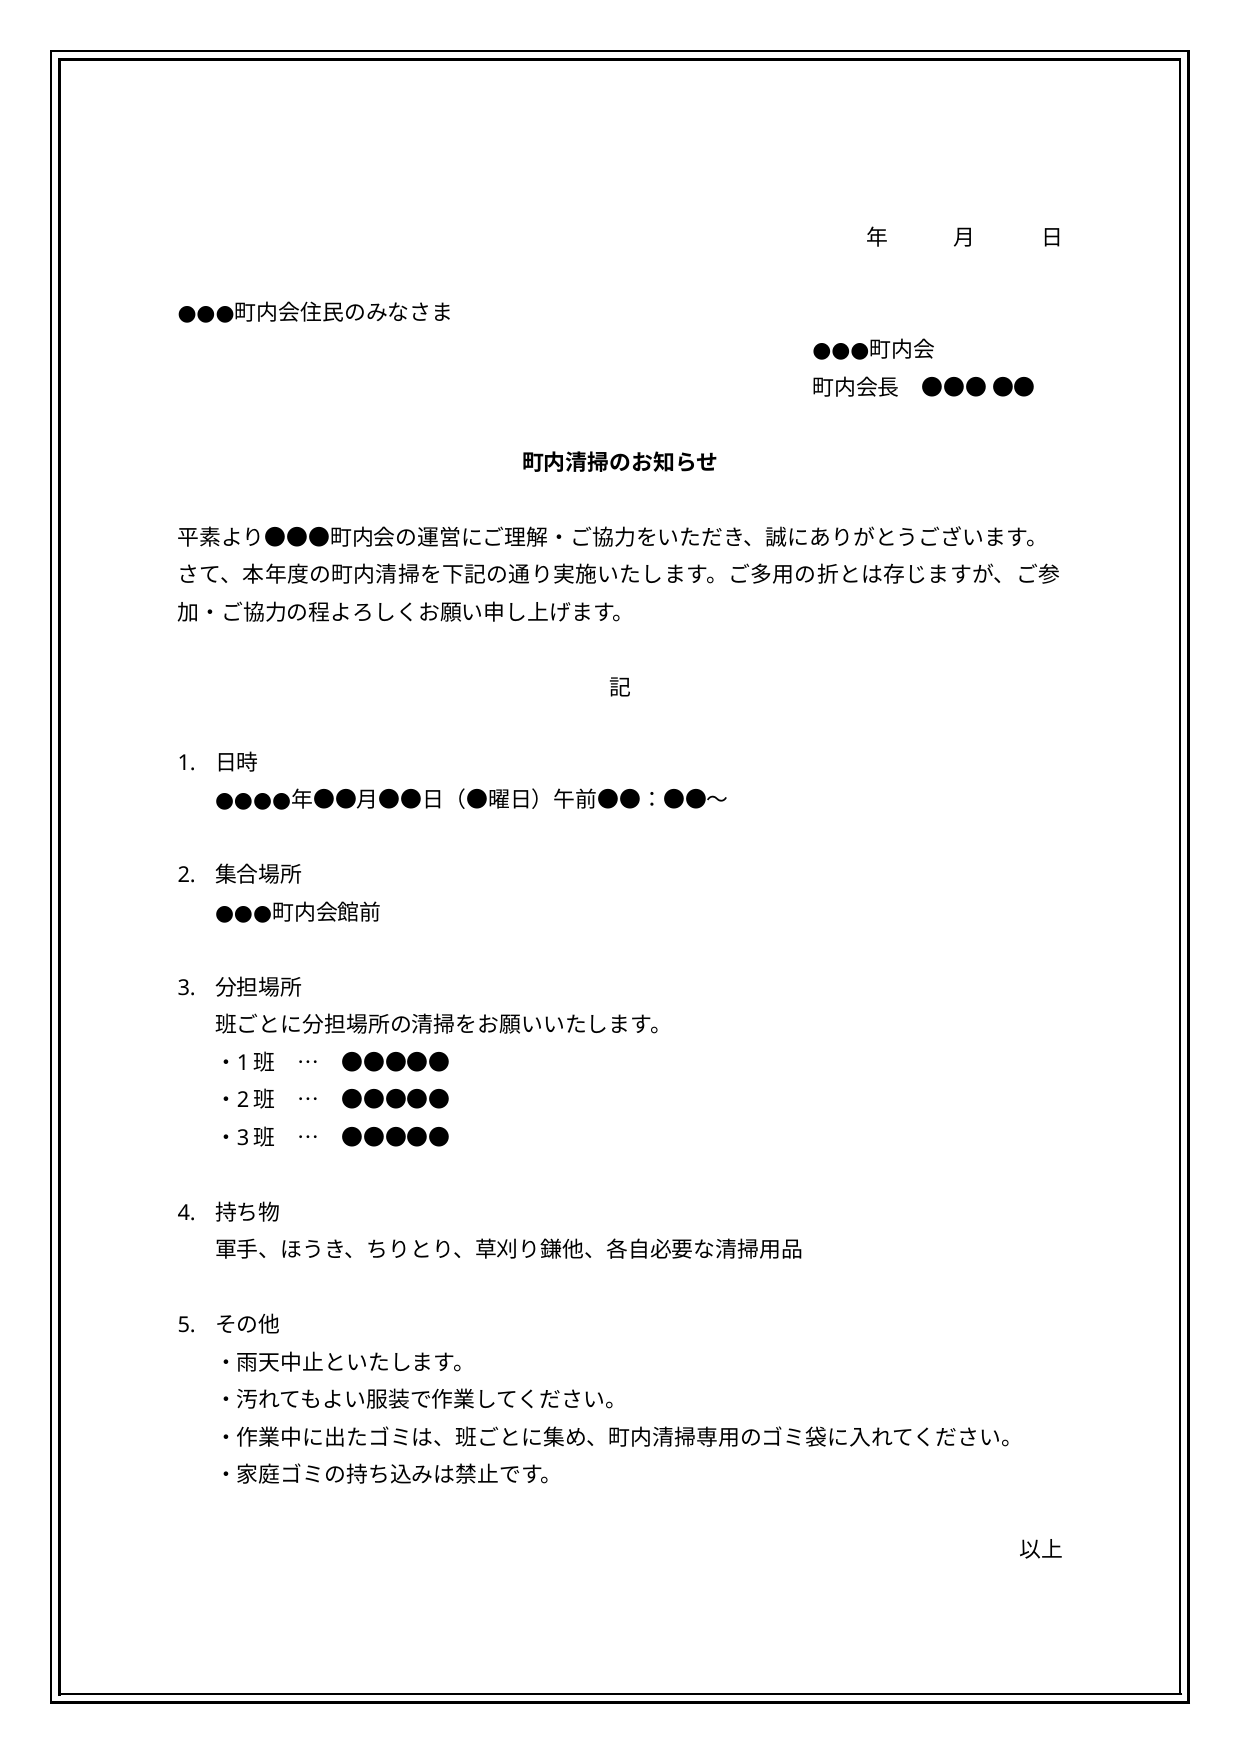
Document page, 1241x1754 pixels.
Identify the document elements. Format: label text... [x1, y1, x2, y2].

list 日時 [177, 742, 1063, 779]
text ●●●町内会住民のみなさま [177, 292, 1063, 329]
list 分担場所 [177, 967, 1063, 1004]
text 町内清掃のお知らせ [177, 442, 1063, 479]
list 軍手、ほうき、ちりとり、草刈り鎌他、各自必要な清掃用品 [215, 1229, 1063, 1267]
text ・作業中に出たゴミは、班ごとに集め、町内清掃専用のゴミ袋に入れてください。 [215, 1417, 1063, 1454]
list その他 [177, 1304, 1063, 1342]
list 持ち物 [177, 1192, 1063, 1229]
text ・1班 … ●●●●● [215, 1042, 1063, 1079]
text 平素より●●●町内会の運営にご理解・ご協力をいただき、誠にありがとうございます。 [177, 517, 1063, 554]
text 町内会長 ●●● ●● [177, 367, 1063, 404]
list 集合場所 [177, 854, 1063, 892]
text ・2班 … ●●●●● [215, 1079, 1063, 1117]
list ●●●町内会館前 [215, 892, 1063, 929]
text 以上 [177, 1529, 1063, 1567]
text ・3班 … ●●●●● [215, 1117, 1063, 1154]
text ・汚れてもよい服装で作業してください。 [215, 1379, 1063, 1417]
text さて、本年度の町内清掃を下記の通り実施いたします。ご多用の折とは存じますが、ご参加・ご協力の程よろしくお願い申し上げます。 [177, 554, 1063, 629]
text ●●●町内会 [177, 329, 1063, 367]
list 班ごとに分担場所の清掃をお願いいたします。 [215, 1004, 1063, 1042]
list ・雨天中止といたします。 [215, 1342, 1063, 1379]
subtitle 記 [177, 667, 1063, 704]
list ●●●●年●●月●●日（●曜日）午前●●：●●～ [215, 779, 1063, 817]
text 年 月 日 [177, 217, 1063, 254]
text ・家庭ゴミの持ち込みは禁止です。 [215, 1454, 1063, 1492]
